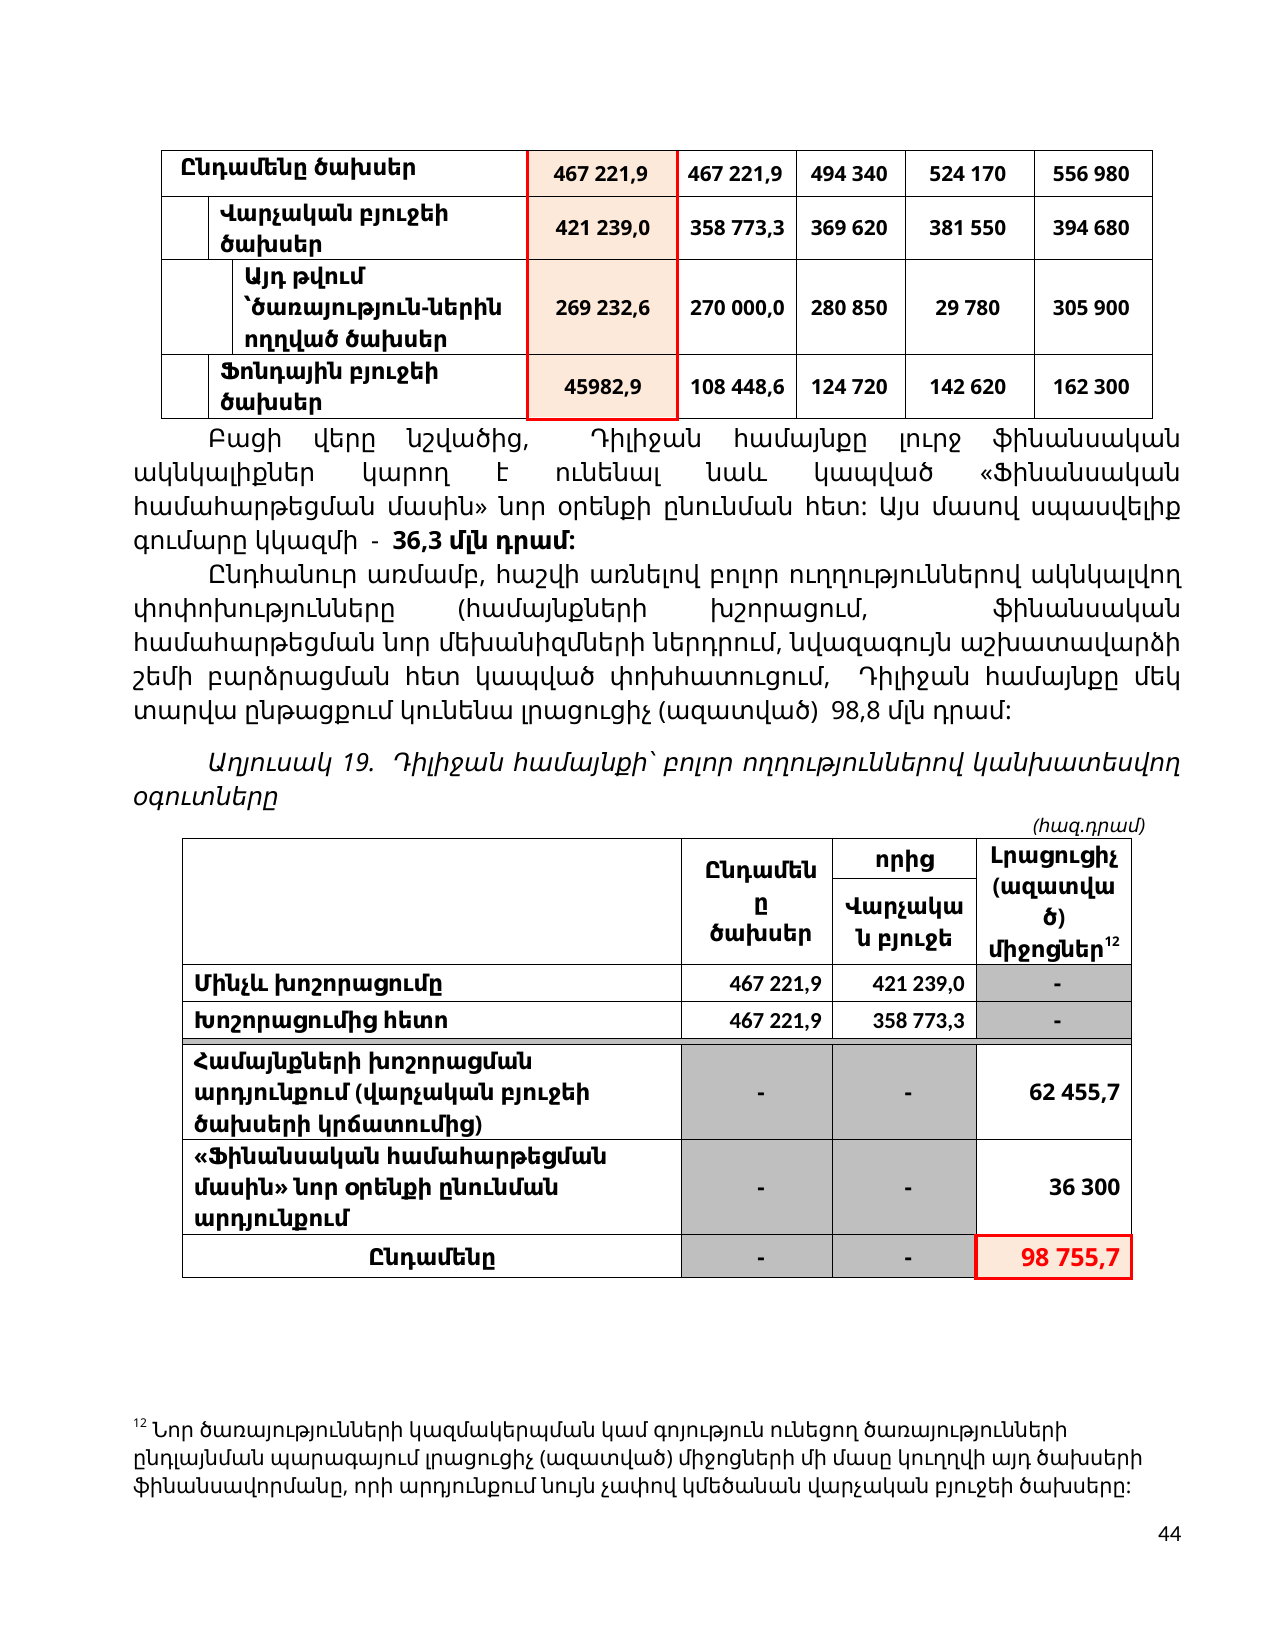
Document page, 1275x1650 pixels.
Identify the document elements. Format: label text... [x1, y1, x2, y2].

table_cell 467 221,9 [682, 965, 832, 1001]
table_cell 36 300 [977, 1140, 1131, 1234]
table_cell 394 680 [1035, 197, 1152, 259]
table_cell - [833, 1140, 976, 1234]
table_cell 556 980 [1035, 151, 1152, 196]
text (հազ.դրամ) [958, 812, 1181, 838]
table_cell 421 239,0 [833, 965, 976, 1001]
table_cell 108 448,6 [679, 355, 796, 417]
table_cell 29 780 [906, 260, 1034, 354]
table_cell - [977, 965, 1131, 1001]
table_cell Համայնքների խոշորացման արդյունքում (վարչական բյուջեի ծախսերի կրճատումից) [183, 1045, 681, 1139]
table_cell 45982,9 [529, 355, 676, 417]
table_cell 98 755,7 [978, 1237, 1130, 1277]
table_cell - [833, 1045, 976, 1139]
table_cell 467 221,9 [682, 1002, 832, 1038]
table_cell - [833, 1235, 974, 1277]
table_cell 280 850 [797, 260, 905, 354]
table_cell 494 340 [797, 151, 905, 196]
table_cell 62 455,7 [977, 1045, 1131, 1139]
table_cell 142 620 [906, 355, 1034, 417]
table_cell Մինչև խոշորացումը [183, 965, 681, 1001]
table_cell Ֆոնդային բյուջեի ծախսեր [209, 355, 526, 417]
table_cell Այդ թվում ՝ծառայություն-ներին ողղված ծախսեր [233, 260, 526, 354]
table_cell - [682, 1235, 832, 1277]
table_cell 358 773,3 [833, 1002, 976, 1038]
table_cell 162 300 [1035, 355, 1152, 417]
table_cell 358 773,3 [679, 197, 796, 259]
table_cell - [977, 1002, 1131, 1038]
table_header Լրացուցիչ (ազատված) միջոցներ [977, 839, 1131, 964]
table_cell Վարչական բյուջեի ծախսեր [209, 197, 526, 259]
table_header որից [833, 839, 976, 878]
text Ընդհանուր առմամբ, հաշվի առնելով բոլոր ուղղություններով ակնկալվող փոփոխությունները (համայնքների խշորացում, ֆինանսական համահարթեցման նոր մեխանիզմների ներդրում, նվազագույն աշխատավարձի շեմի բարձրացման հետ կապված փոխհատուցում, Դիլիջան համայնքը մեկ տարվա ընթացքում կունենա լրացուցիչ (ազատված) 98,8 մլն դրամ: [133, 557, 1181, 727]
table_cell 421 239,0 [529, 197, 676, 259]
table_cell - [682, 1045, 832, 1139]
table_header Ընդամենը ծախսեր [682, 839, 832, 964]
table_cell [162, 355, 208, 417]
table_cell «Ֆինանսական համահարթեցման մասին» նոր օրենքի ընունման արդյունքում [183, 1140, 681, 1234]
table_cell 124 720 [797, 355, 905, 417]
table_cell 270 000,0 [679, 260, 796, 354]
table_header [183, 839, 681, 964]
table_cell 269 232,6 [529, 260, 676, 354]
table_cell Ընդամենը ծախսեր [162, 151, 526, 196]
table_cell [162, 197, 208, 259]
text Բացի վերը նշվածից, Դիլիջան համայնքը լուրջ ֆինանսական ակնկալիքներ կարող է ունենալ նաև կապված «Ֆինանսական համահարթեցման մասին» նոր օրենքի ընունման հետ: Այս մասով սպասվելիք գումարը կկազմի - 36,3 մլն դրամ: [133, 421, 1181, 557]
table_cell Ընդամենը [183, 1235, 681, 1277]
table_cell [162, 260, 232, 354]
table_cell 369 620 [797, 197, 905, 259]
table_cell 381 550 [906, 197, 1034, 259]
table_cell 467 221,9 [529, 151, 676, 196]
table_cell [183, 1039, 1131, 1044]
table_cell 305 900 [1035, 260, 1152, 354]
table_cell - [682, 1140, 832, 1234]
table_cell Խոշորացումից հետո [183, 1002, 681, 1038]
text Աղյուսակ 19. Դիլիջան համայնքի՝ բոլոր ողղություններով կանխատեսվող օգուտները [133, 744, 1181, 812]
table_cell 467 221,9 [679, 151, 796, 196]
table_cell 524 170 [906, 151, 1034, 196]
table_cell Վարչական բյուջե [833, 879, 976, 964]
